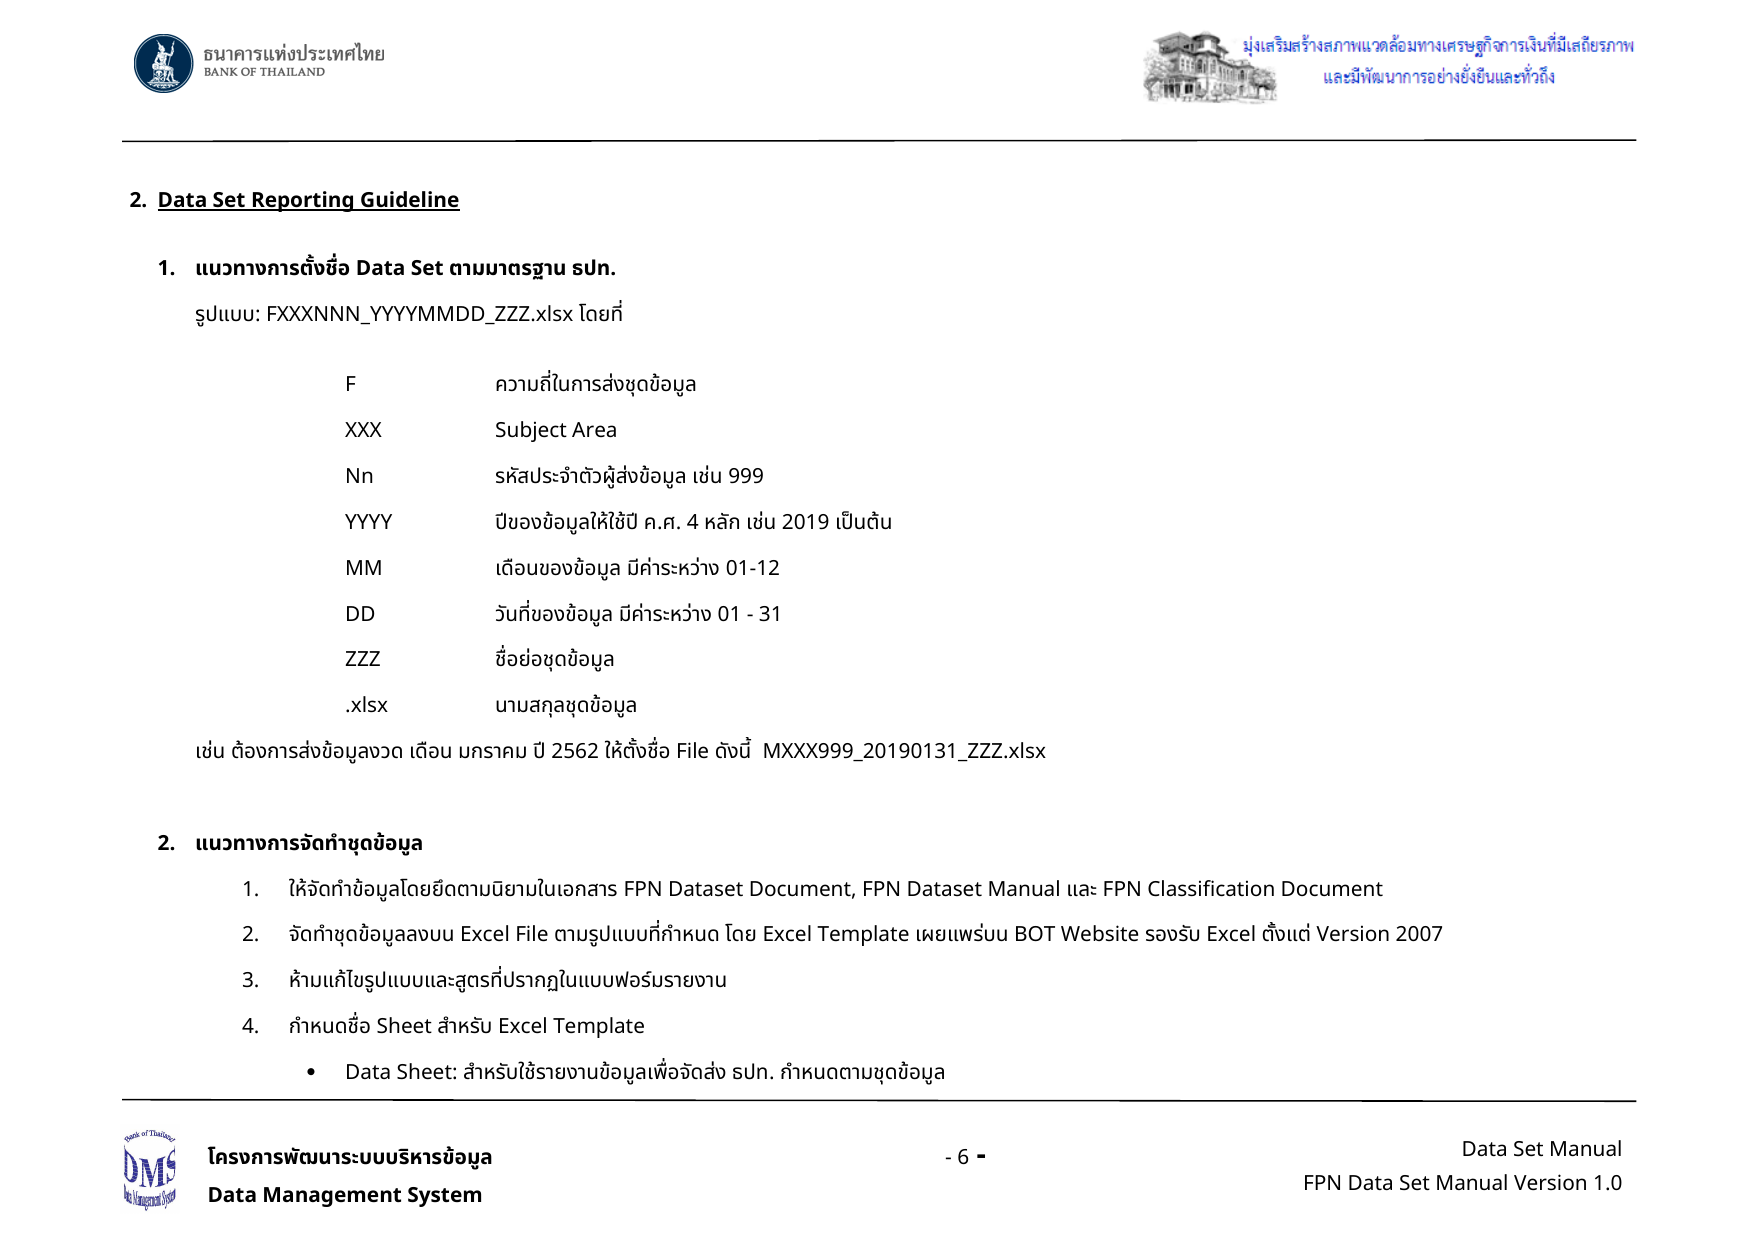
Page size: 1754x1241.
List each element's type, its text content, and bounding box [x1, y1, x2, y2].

text F ความถี่ในการส่งชุดข้อมูล [270, 355, 1641, 401]
list ห้ามแก้ไขรูปแบบและสูตรที่ปรากฏในแบบฟอร์มรายงาน [242, 951, 1641, 997]
list จัดทำชุดข้อมูลลงบน Excel File ตามรูปแบบที่กำหนด โดย Excel Template เผยแพร่บน BOT Website รองรับ Excel ตั้งแต่ Version 2007 [242, 905, 1641, 951]
text DD วันที่ของข้อมูล มีค่าระหว่าง 01 - 31 [270, 584, 1641, 630]
subtitle แนวทางการจัดทำชุดข้อมูล [157, 813, 1641, 859]
picture [120, 1124, 180, 1214]
picture [1142, 27, 1638, 107]
text รูปแบบ: FXXXNNN_YYYYMMDD_ZZZ.xlsx โดยที่ [120, 284, 1641, 330]
text XXX Subject Area [270, 401, 1641, 447]
text ZZZ ชื่อย่อชุดข้อมูล [270, 630, 1641, 676]
subtitle แนวทางการตั้งชื่อ Data Set ตามมาตรฐาน ธปท. [157, 238, 1641, 284]
text .xlsx นามสกุลชุดข้อมูล [270, 676, 1641, 722]
text Nn รหัสประจำตัวผู้ส่งข้อมูล เช่น 999 [270, 447, 1641, 493]
text MM เดือนของข้อมูล มีค่าระหว่าง 01-12 [270, 538, 1641, 584]
subtitle Data Set Reporting Guideline [129, 185, 1587, 213]
list กำหนดชื่อ Sheet สำหรับ Excel Template [242, 997, 1641, 1043]
list Data Sheet: สำหรับใช้รายงานข้อมูลเพื่อจัดส่ง ธปท. กำหนดตามชุดข้อมูล [307, 1043, 1641, 1088]
text เช่น ต้องการส่งข้อมูลงวด เดือน มกราคม ปี 2562 ให้ตั้งชื่อ File ดังนี้ MXXX999_20190131_ZZZ.xlsx [195, 722, 1641, 768]
text YYYY ปีของข้อมูลให้ใช้ปี ค.ศ. 4 หลัก เช่น 2019 เป็นต้น [270, 493, 1641, 538]
picture [123, 24, 396, 103]
list ให้จัดทำข้อมูลโดยยึดตามนิยามในเอกสาร FPN Dataset Document, FPN Dataset Manual และ FPN Classification Document [242, 859, 1641, 905]
